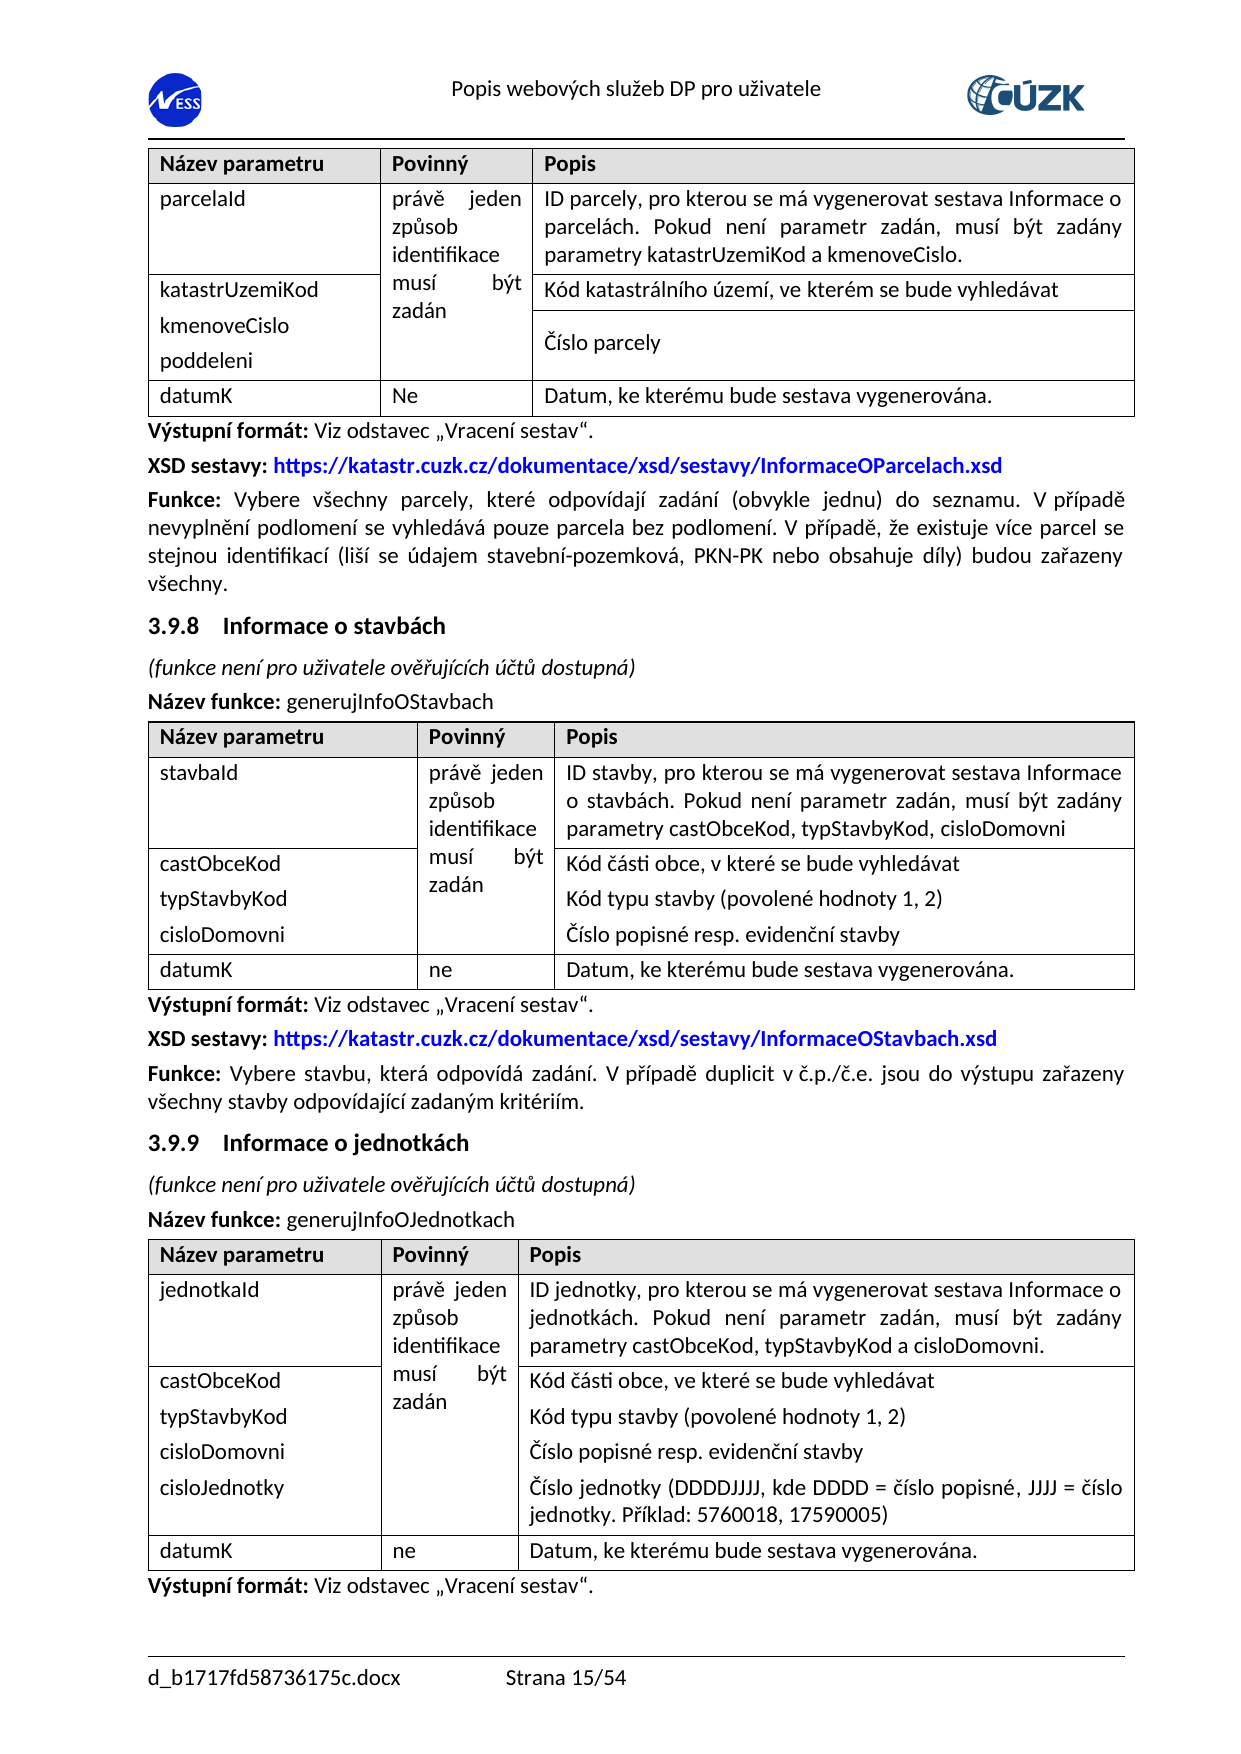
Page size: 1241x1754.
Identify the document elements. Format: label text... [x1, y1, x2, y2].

text XSD sestavy: https://katastr.cuzk.cz/dokumentace/xsd/sestavy/InformaceOParcelach.xsd [148, 451, 1125, 479]
table_cell castObceKod [149, 849, 417, 883]
table_cell Číslo jednotky (DDDDJJJJ, kde DDDD = číslo popisné, JJJJ = číslo jednotky. Příklad: 5760018, 17590005) [519, 1472, 1134, 1535]
table_cell Ne [381, 381, 532, 416]
table_cell Datum, ke kterému bude sestava vygenerována. [519, 1536, 1134, 1570]
table_cell kmenoveCislo [149, 310, 380, 345]
text (funkce není pro uživatele ověřujících účtů dostupná) [148, 1170, 1125, 1198]
text Název funkce: generujInfoOJednotkach [148, 1205, 1125, 1233]
table_cell datumK [149, 955, 417, 989]
table_header Povinný [418, 723, 554, 757]
text Název funkce: generujInfoOStavbach [148, 687, 1125, 715]
table_header Název parametru [149, 723, 417, 757]
table_header Povinný [381, 149, 532, 183]
table_cell Číslo popisné resp. evidenční stavby [555, 919, 1134, 954]
text Výstupní formát: Viz odstavec „Vracení sestav“. [148, 1571, 1125, 1599]
subtitle Informace o stavbách [148, 610, 1125, 640]
table_cell Datum, ke kterému bude sestava vygenerována. [555, 955, 1134, 989]
table_cell Kód části obce, v které se bude vyhledávat [555, 849, 1134, 883]
table_cell typStavbyKod [149, 883, 417, 919]
table_header Popis [533, 149, 1134, 183]
table_cell datumK [149, 1536, 381, 1570]
table_cell ID stavby, pro kterou se má vygenerovat sestava Informace o stavbách. Pokud není parametr zadán, musí být zadány parametry castObceKod, typStavbyKod, cisloDomovni [555, 758, 1134, 848]
table_cell právě jeden způsob identifikace musí být zadán [381, 184, 532, 380]
text Funkce: Vybere všechny parcely, které odpovídají zadání (obvykle jednu) do seznamu. V případě nevyplnění podlomení se vyhledává pouze parcela bez podlomení. V případě, že existuje více parcel se stejnou identifikací (liší se údajem stavební-pozemková, PKN-PK nebo obsahuje díly) budou zařazeny všechny. [148, 485, 1125, 597]
table_cell ID jednotky, pro kterou se má vygenerovat sestava Informace o jednotkách. Pokud není parametr zadán, musí být zadány parametry castObceKod, typStavbyKod a cisloDomovni. [519, 1275, 1134, 1366]
table_cell cisloJednotky [149, 1472, 381, 1535]
table_header Popis [555, 723, 1134, 757]
table_cell jednotkaId [149, 1275, 381, 1366]
table_cell cisloDomovni [149, 1436, 381, 1472]
table_cell datumK [149, 381, 380, 416]
text XSD sestavy: https://katastr.cuzk.cz/dokumentace/xsd/sestavy/InformaceOStavbach.xsd [148, 1024, 1125, 1053]
text Výstupní formát: Viz odstavec „Vracení sestav“. [148, 417, 1125, 445]
table_cell Číslo popisné resp. evidenční stavby [519, 1436, 1134, 1472]
table_cell parcelaId [149, 184, 380, 274]
text (funkce není pro uživatele ověřujících účtů dostupná) [148, 653, 1125, 681]
table_cell katastrUzemiKod [149, 275, 380, 310]
table_cell Kód typu stavby (povolené hodnoty 1, 2) [555, 883, 1134, 919]
table_cell castObceKod [149, 1367, 381, 1401]
table_cell stavbaId [149, 758, 417, 848]
table_cell právě jeden způsob identifikace musí být zadán [382, 1275, 518, 1535]
table_header Popis [519, 1240, 1134, 1274]
table_cell ID parcely, pro kterou se má vygenerovat sestava Informace o parcelách. Pokud není parametr zadán, musí být zadány parametry katastrUzemiKod a kmenoveCislo. [533, 184, 1134, 274]
table_cell ne [382, 1536, 518, 1570]
text Výstupní formát: Viz odstavec „Vracení sestav“. [148, 990, 1125, 1018]
table_header Povinný [382, 1240, 518, 1274]
table_cell typStavbyKod [149, 1401, 381, 1436]
picture [967, 75, 1085, 115]
subtitle Informace o jednotkách [148, 1127, 1125, 1158]
table_cell Kód typu stavby (povolené hodnoty 1, 2) [519, 1401, 1134, 1436]
table_cell cisloDomovni [149, 919, 417, 954]
table_cell Kód katastrálního území, ve kterém se bude vyhledávat [533, 275, 1134, 310]
table_cell právě jeden způsob identifikace musí být zadán [418, 758, 554, 954]
table_cell ne [418, 955, 554, 989]
picture [148, 73, 202, 127]
table_header Název parametru [149, 1240, 381, 1274]
text Funkce: Vybere stavbu, která odpovídá zadání. V případě duplicit v č.p./č.e. jsou do výstupu zařazeny všechny stavby odpovídající zadaným kritériím. [148, 1059, 1125, 1115]
table_cell Datum, ke kterému bude sestava vygenerována. [533, 381, 1134, 416]
table_cell Kód části obce, ve které se bude vyhledávat [519, 1367, 1134, 1401]
table_header Název parametru [149, 149, 380, 183]
table_cell Číslo parcely [533, 311, 1134, 380]
table_cell poddeleni [149, 345, 380, 380]
